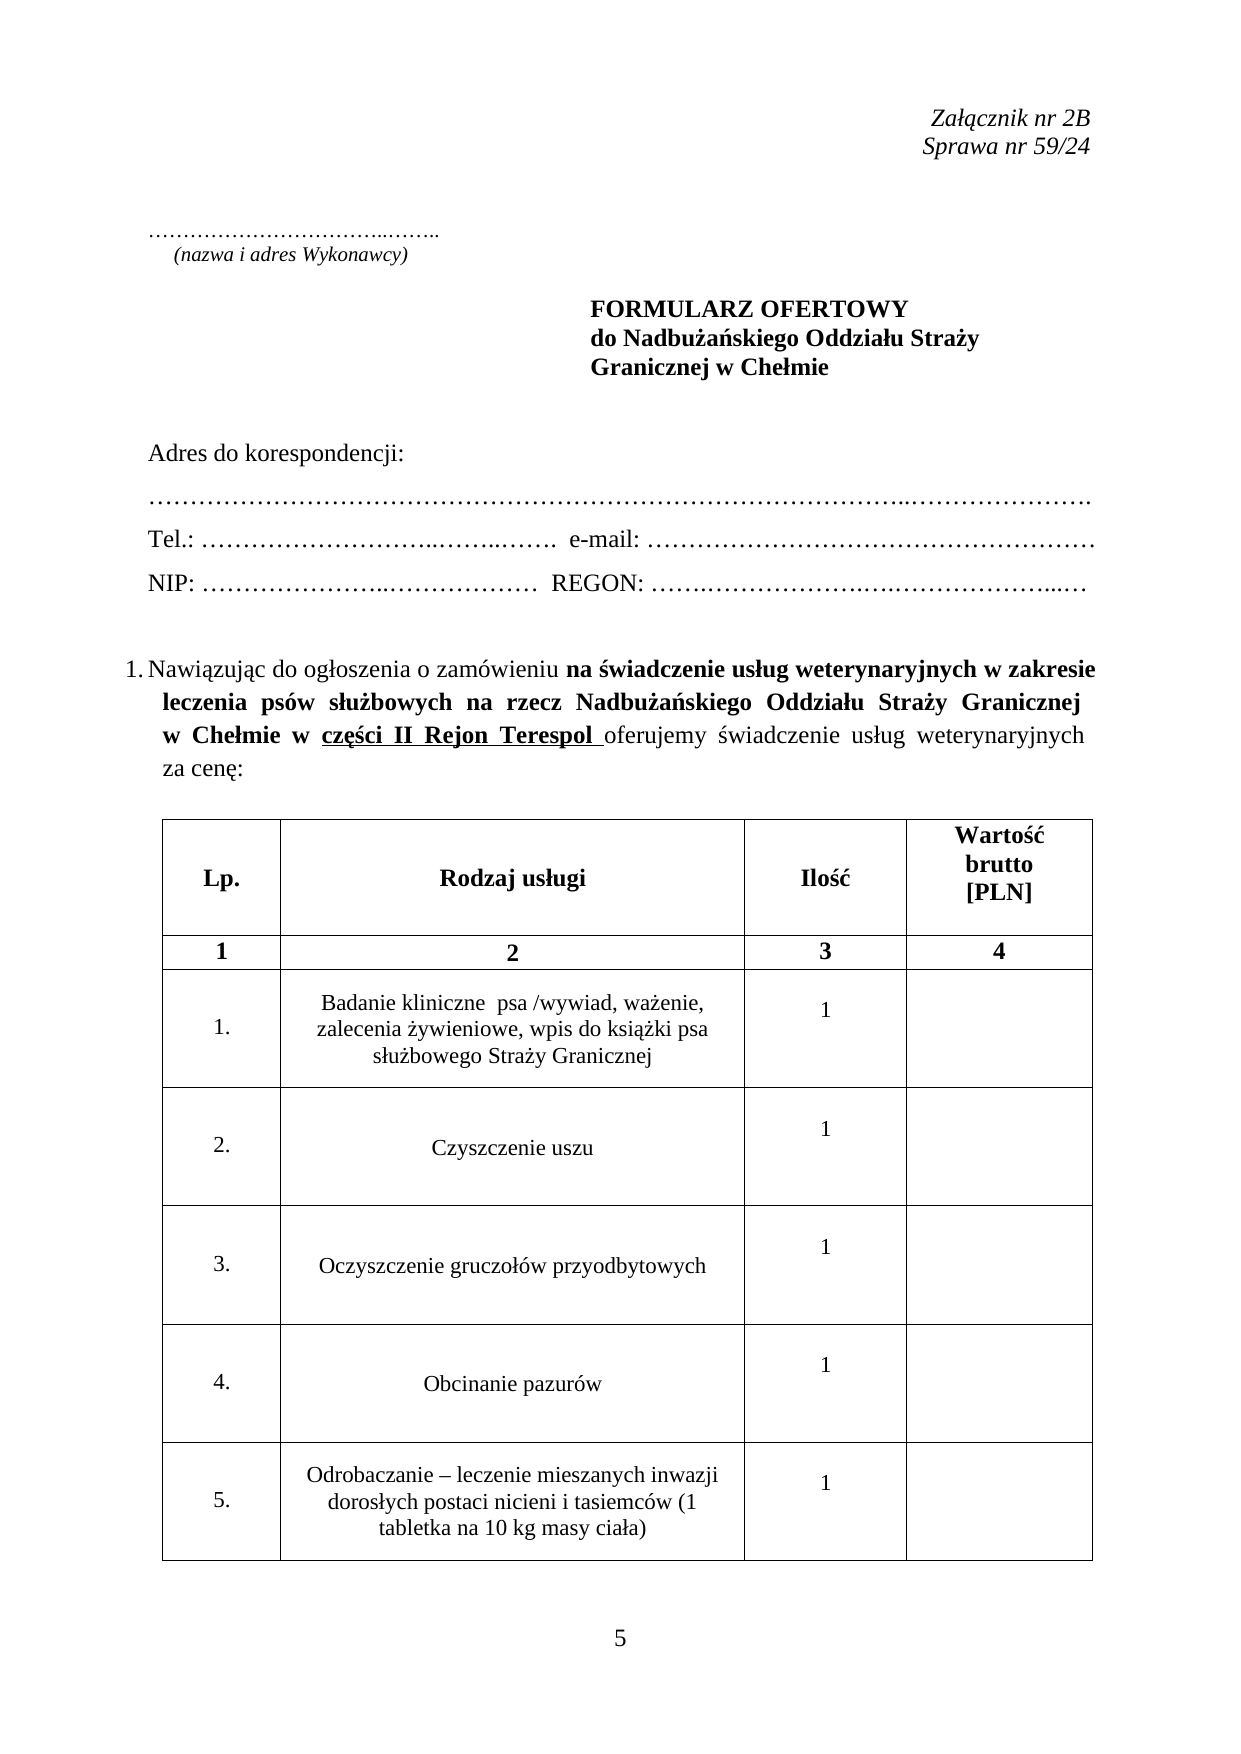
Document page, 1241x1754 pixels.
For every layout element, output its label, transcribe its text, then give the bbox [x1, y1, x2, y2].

text Tel.: ………………………..……..……. e-mail: ……………………………………………… [148, 524, 1096, 553]
list Nawiązując do ogłoszenia o zamówieniu na świadczenie usług weterynaryjnych w zakresie leczenia psów służbowych na rzecz Nadbużańskiego Oddziału Straży Granicznej w Chełmie w części II Rejon Terespol oferujemy świadczenie usług weterynaryjnych za cenę: [125, 654, 1096, 782]
table_cell [907, 1443, 1092, 1560]
text Adres do korespondencji: ………………………………………………………………………………..…………………. [148, 438, 1096, 510]
table_header Wartość brutto [PLN] [907, 820, 1092, 935]
table_header Ilość [745, 820, 906, 935]
table_header Lp. [163, 820, 280, 935]
text ……………………………..…….. [148, 218, 1093, 242]
table_cell 3 [745, 936, 906, 969]
table_header Rodzaj usługi [281, 820, 744, 935]
table_cell 2 [281, 936, 744, 969]
table_cell Oczyszczenie gruczołów przyodbytowych [281, 1206, 744, 1323]
table_cell [907, 1206, 1092, 1323]
table_cell Czyszczenie uszu [281, 1088, 744, 1205]
table_cell 1 [745, 1088, 906, 1205]
text Granicznej w Chełmie [148, 352, 1093, 381]
table_cell [907, 970, 1092, 1087]
table_cell 1 [745, 1325, 906, 1442]
table_cell 2. [163, 1088, 280, 1205]
text (nazwa i adres Wykonawcy) [148, 242, 1093, 266]
text Sprawa nr 59/24 [148, 131, 1093, 160]
table_cell Obcinanie pazurów [281, 1325, 744, 1442]
table_cell 3. [163, 1206, 280, 1323]
table_cell [907, 1088, 1092, 1205]
table_cell 1. [163, 970, 280, 1087]
text NIP: …………………..……………… REGON: …….……………….….………………...… [148, 568, 1096, 596]
text FORMULARZ OFERTOWY [148, 294, 1093, 323]
text Załącznik nr 2B [148, 103, 1093, 131]
table_cell 1 [745, 970, 906, 1087]
table_cell 4 [907, 936, 1092, 969]
table_cell [907, 1325, 1092, 1442]
table_cell 1 [163, 936, 280, 969]
table_cell Odrobaczanie – leczenie mieszanych inwazji dorosłych postaci nicieni i tasiemców (1 tabletka na 10 kg masy ciała) [281, 1443, 744, 1560]
text do Nadbużańskiego Oddziału Straży [148, 323, 1093, 352]
table_cell 1 [745, 1206, 906, 1323]
table_cell 5. [163, 1443, 280, 1560]
table_cell 4. [163, 1325, 280, 1442]
table_cell 1 [745, 1443, 906, 1560]
table_cell Badanie kliniczne psa /wywiad, ważenie, zalecenia żywieniowe, wpis do książki psa służbowego Straży Granicznej [281, 970, 744, 1087]
